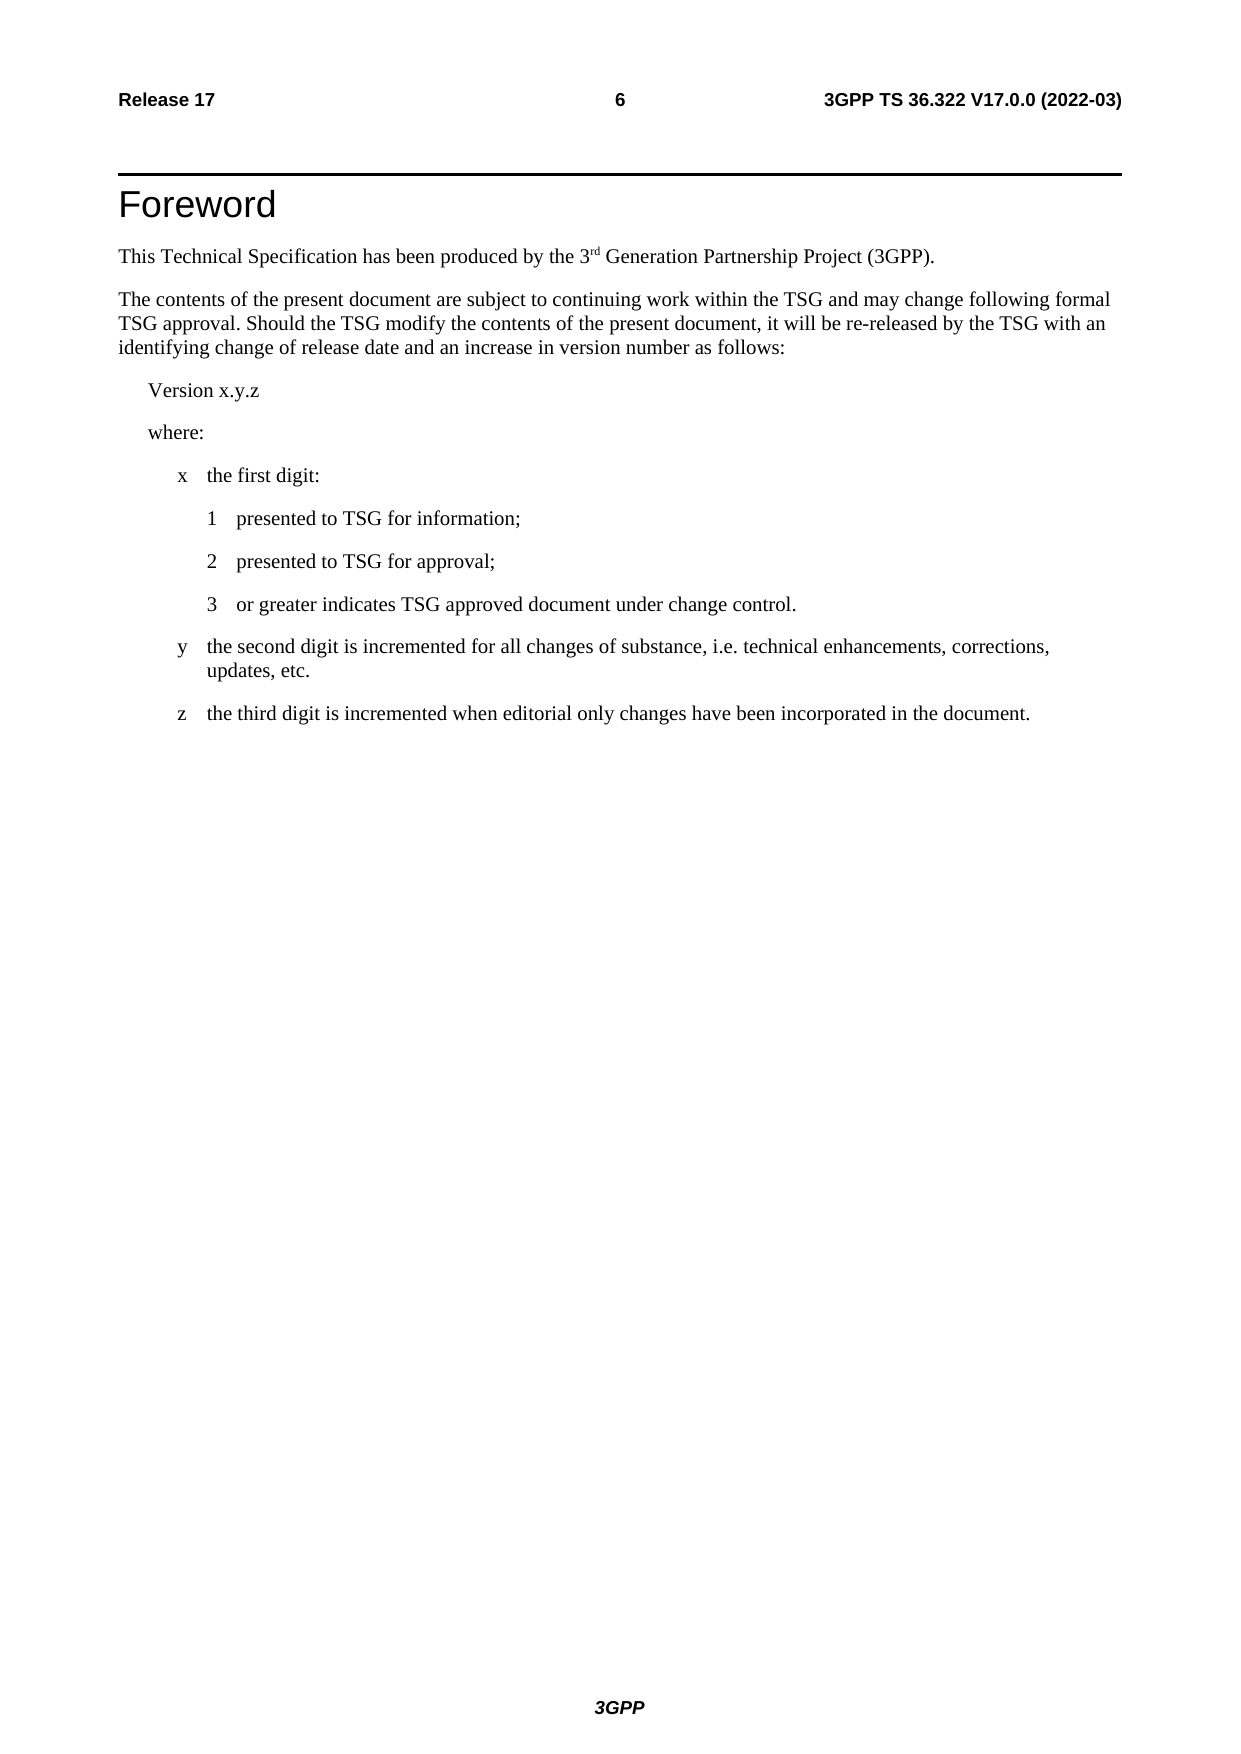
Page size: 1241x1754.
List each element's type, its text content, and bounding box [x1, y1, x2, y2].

text Version x.y.z [148, 377, 1122, 402]
text x the first digit: [177, 463, 1122, 487]
text The contents of the present document are subject to continuing work within the TSG and may change following formal TSG approval. Should the TSG modify the contents of the present document, it will be re-released by the TSG with an identifying change of release date and an increase in version number as follows: [118, 287, 1122, 359]
text 2 presented to TSG for approval; [207, 549, 1122, 573]
text where: [148, 420, 1122, 444]
text This Technical Specification has been produced by the 3rd Generation Partnership Project (3GPP). [118, 244, 1122, 268]
text 1 presented to TSG for information; [207, 506, 1122, 530]
subtitle Foreword [118, 176, 1122, 225]
text 3 or greater indicates TSG approved document under change control. [207, 592, 1122, 616]
text z the third digit is incremented when editorial only changes have been incorporated in the document. [177, 701, 1122, 725]
text y the second digit is incremented for all changes of substance, i.e. technical enhancements, corrections, updates, etc. [177, 634, 1122, 682]
